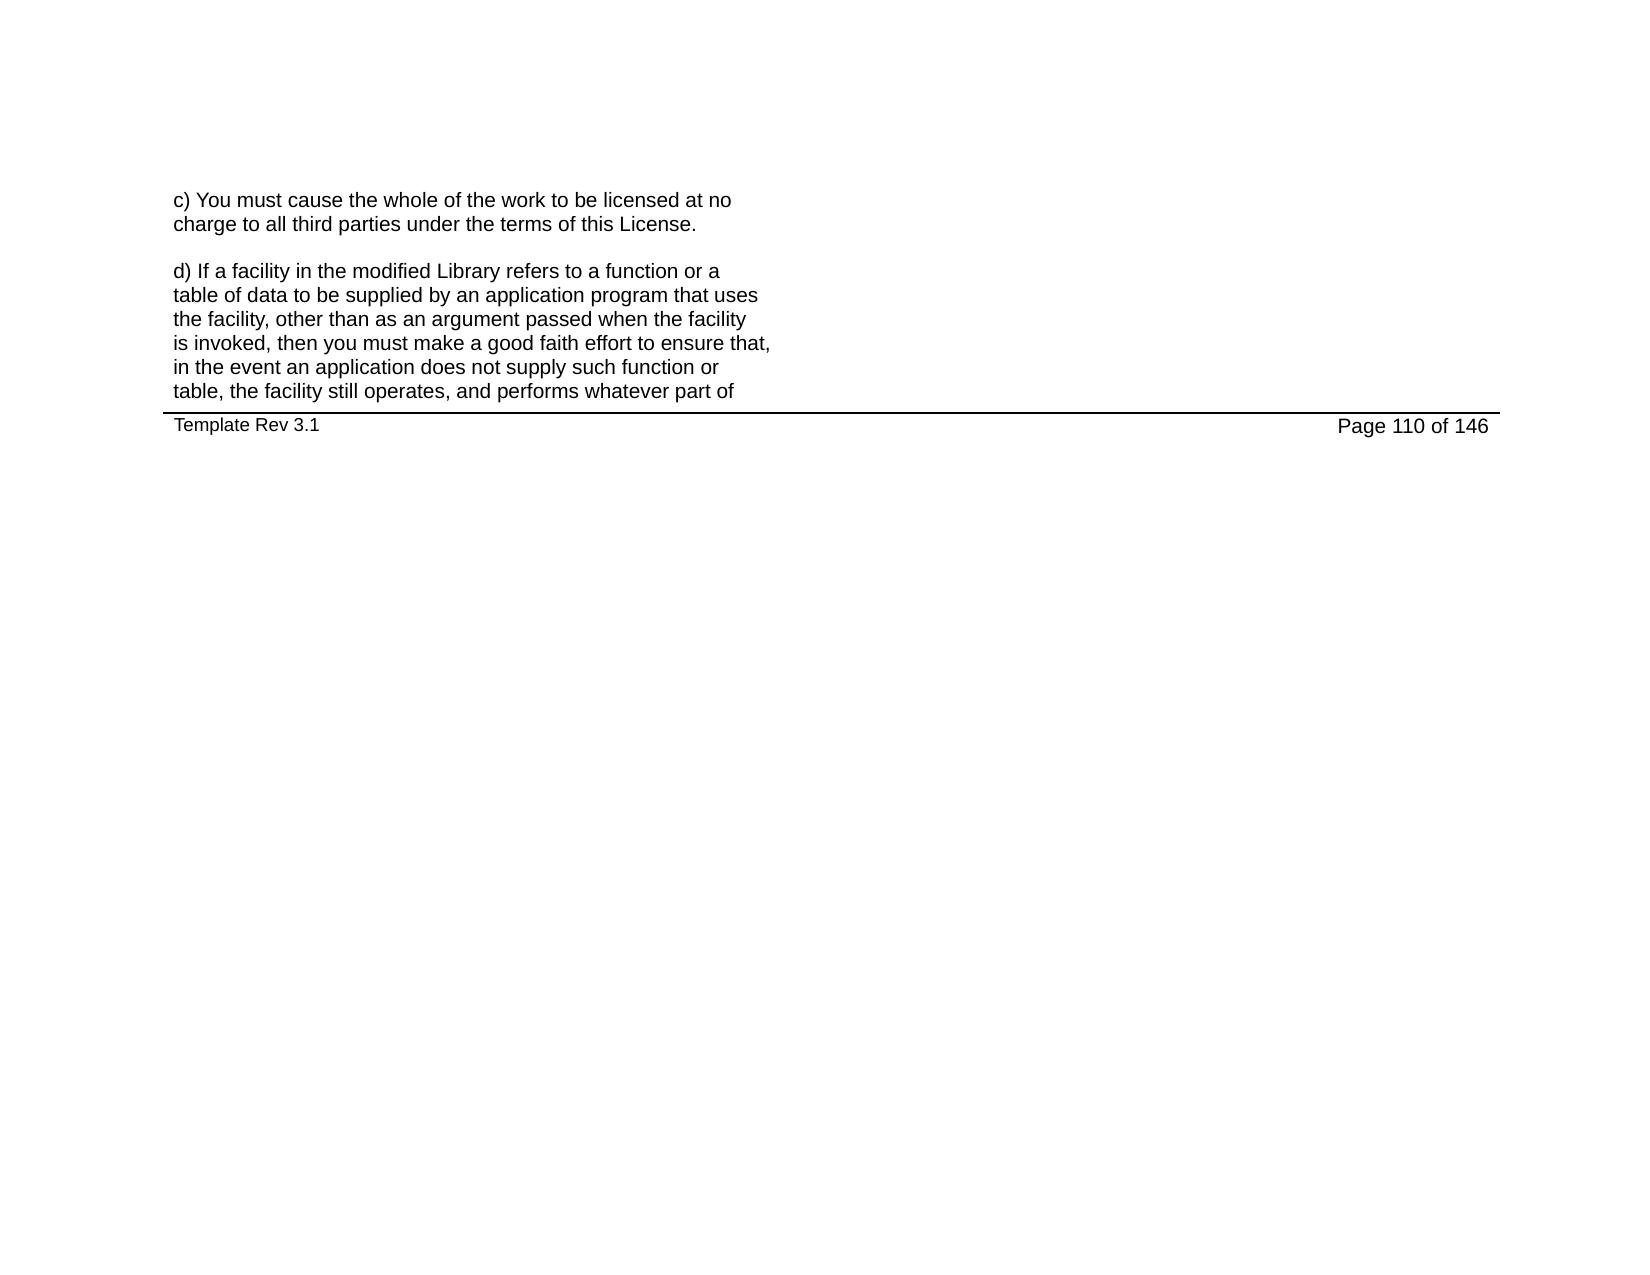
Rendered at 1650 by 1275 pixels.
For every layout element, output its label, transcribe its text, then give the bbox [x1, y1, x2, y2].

text is invoked, then you must make a good faith effort to ensure that, [150, 331, 1500, 355]
text in the event an application does not supply such function or [150, 355, 1500, 379]
text charge to all third parties under the terms of this License. [150, 211, 1500, 235]
text d) If a facility in the modified Library refers to a function or a [150, 259, 1500, 283]
text table of data to be supplied by an application program that uses [150, 283, 1500, 307]
text table, the facility still operates, and performs whatever part of [150, 379, 1500, 403]
text c) You must cause the whole of the work to be licensed at no [150, 187, 1500, 211]
text the facility, other than as an argument passed when the facility [150, 307, 1500, 331]
